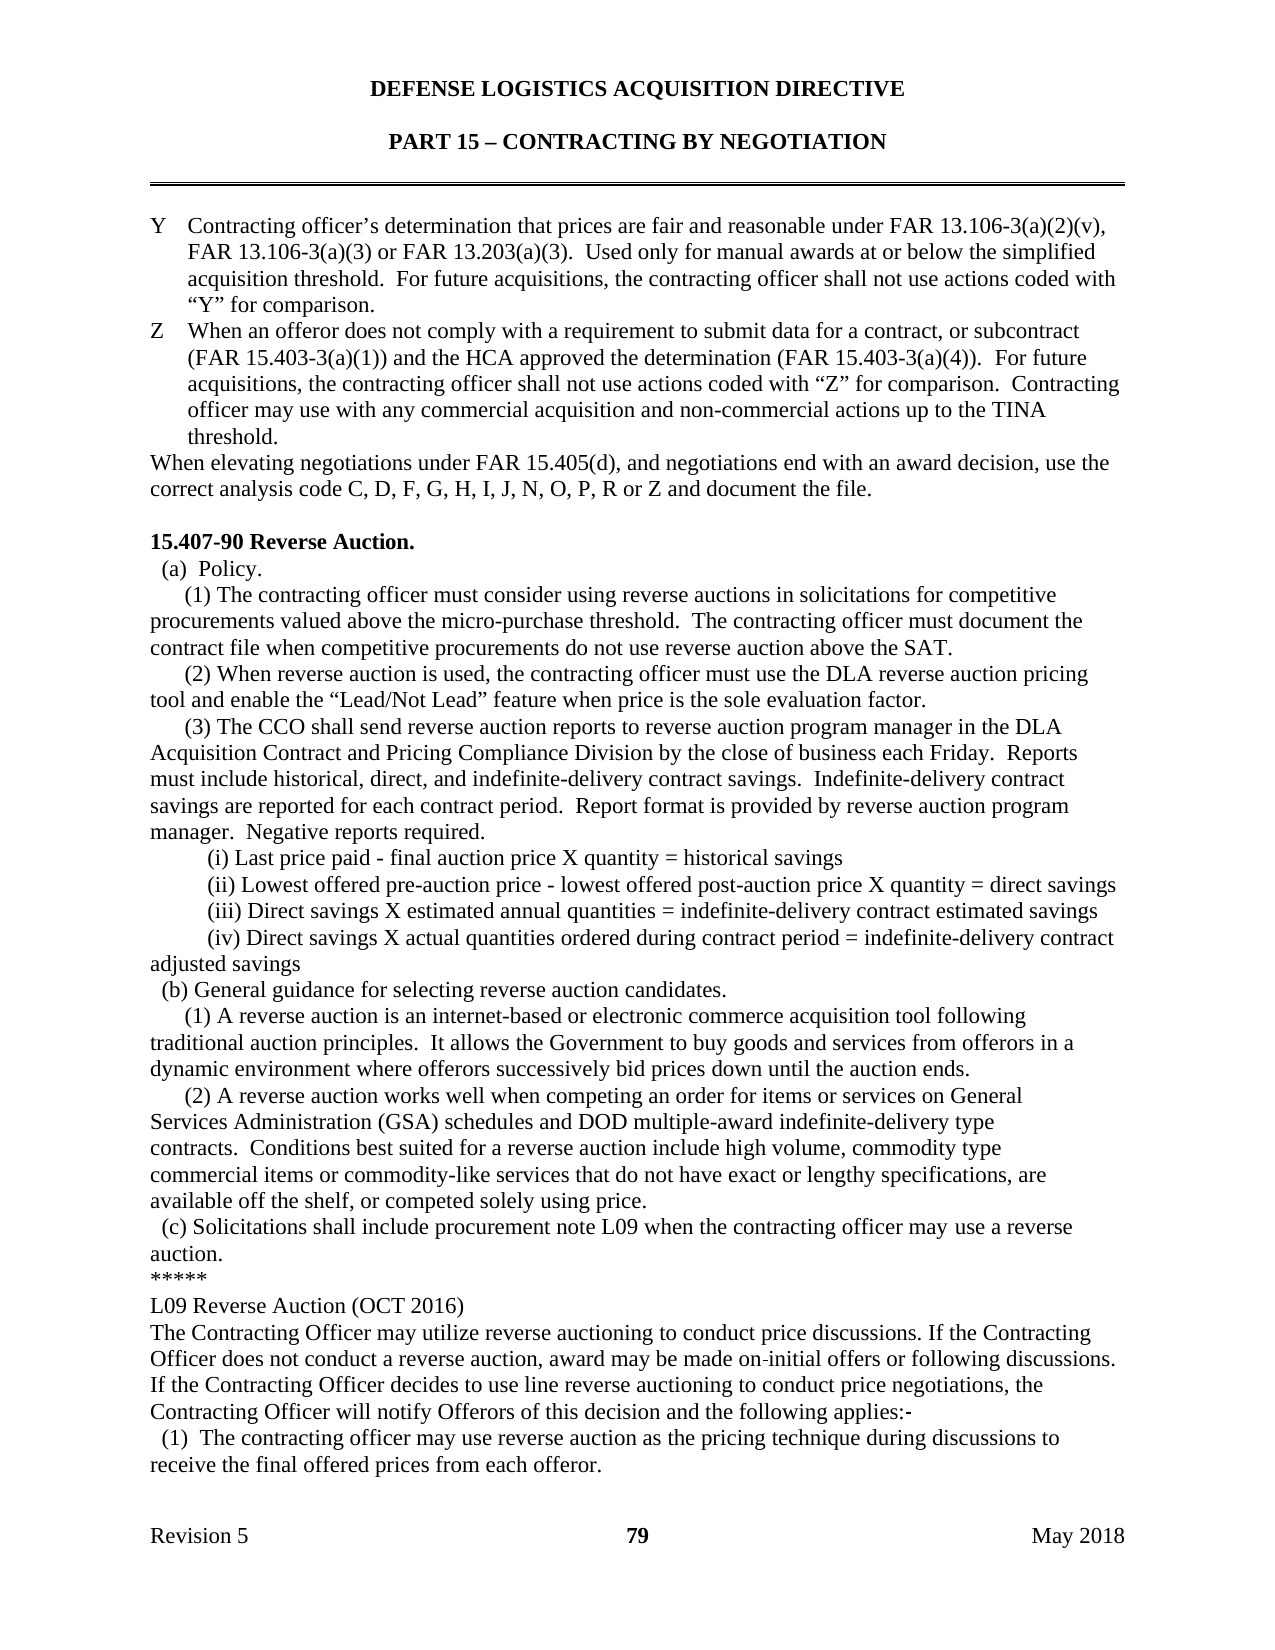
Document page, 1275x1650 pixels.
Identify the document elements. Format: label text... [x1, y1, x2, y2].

text (3) The CCO shall send reverse auction reports to reverse auction program manager in the DLA Acquisition Contract and Pricing Compliance Division by the close of business each Friday. Reports must include historical, direct, and indefinite-delivery contract savings. Indefinite-delivery contract savings are reported for each contract period. Report format is provided by reverse auction program manager. Negative reports required. [150, 713, 1125, 844]
text Z When an offeror does not comply with a requirement to submit data for a contract, or subcontract (FAR 15.403-3(a)(1)) and the HCA approved the determination (FAR 15.403-3(a)(4)). For future acquisitions, the contracting officer shall not use actions coded with “Z” for comparison. Contracting officer may use with any commercial acquisition and non-commercial actions up to the TINA threshold. [150, 317, 1125, 449]
text (2) A reverse auction works well when competing an order for items or services on General Services Administration (GSA) schedules and DOD multiple-award indefinite-delivery type contracts. Conditions best suited for a reverse auction include high volume, commodity type commercial items or commodity-like services that do not have exact or lengthy specifications, are available off the shelf, or competed solely using price. [150, 1082, 1072, 1213]
text The Contracting Officer may utilize reverse auctioning to conduct price discussions. If the Contracting Officer does not conduct a reverse auction, award may be made on initial offers or following discussions. If the Contracting Officer decides to use line reverse auctioning to conduct price negotiations, the Contracting Officer will notify Offerors of this decision and the following applies: [150, 1319, 1125, 1424]
text (1) The contracting officer must consider using reverse auctions in solicitations for competitive procurements valued above the micro-purchase threshold. The contracting officer must document the contract file when competitive procurements do not use reverse auction above the SAT. [150, 581, 1125, 660]
text (2) When reverse auction is used, the contracting officer must use the DLA reverse auction pricing tool and enable the “Lead/Not Lead” feature when price is the sole evaluation factor. [150, 660, 1125, 713]
text ***** [150, 1266, 1125, 1292]
text When elevating negotiations under FAR 15.405(d), and negotiations end with an award decision, use the correct analysis code C, D, F, G, H, I, J, N, O, P, R or Z and document the file. [150, 449, 1125, 502]
text (i) Last price paid - final auction price X quantity = historical savings [150, 844, 1125, 871]
text (1) The contracting officer may use reverse auction as the pricing technique during discussions to receive the final offered prices from each offeror. [150, 1424, 1125, 1477]
text 15.407-90 Reverse Auction. [150, 528, 1125, 554]
text L09 Reverse Auction (OCT 2016) [150, 1292, 1125, 1319]
text (iv) Direct savings X actual quantities ordered during contract period = indefinite-delivery contract adjusted savings [150, 923, 1125, 976]
text (1) A reverse auction is an internet-based or electronic commerce acquisition tool following traditional auction principles. It allows the Government to buy goods and services from offerors in a dynamic environment where offerors successively bid prices down until the auction ends. [150, 1003, 1101, 1082]
text (iii) Direct savings X estimated annual quantities = indefinite-delivery contract estimated savings [150, 897, 1125, 923]
text Y Contracting officer’s determination that prices are fair and reasonable under FAR 13.106-3(a)(2)(v), FAR 13.106-3(a)(3) or FAR 13.203(a)(3). Used only for manual awards at or below the simplified acquisition threshold. For future acquisitions, the contracting officer shall not use actions coded with “Y” for comparison. [150, 212, 1125, 317]
text (b) General guidance for selecting reverse auction candidates. [150, 976, 1125, 1003]
text (ii) Lowest offered pre-auction price - lowest offered post-auction price X quantity = direct savings [150, 871, 1125, 897]
text (a) Policy. [150, 554, 1125, 581]
text (c) Solicitations shall include procurement note L09 when the contracting officer may use a reverse auction. [150, 1213, 1125, 1266]
